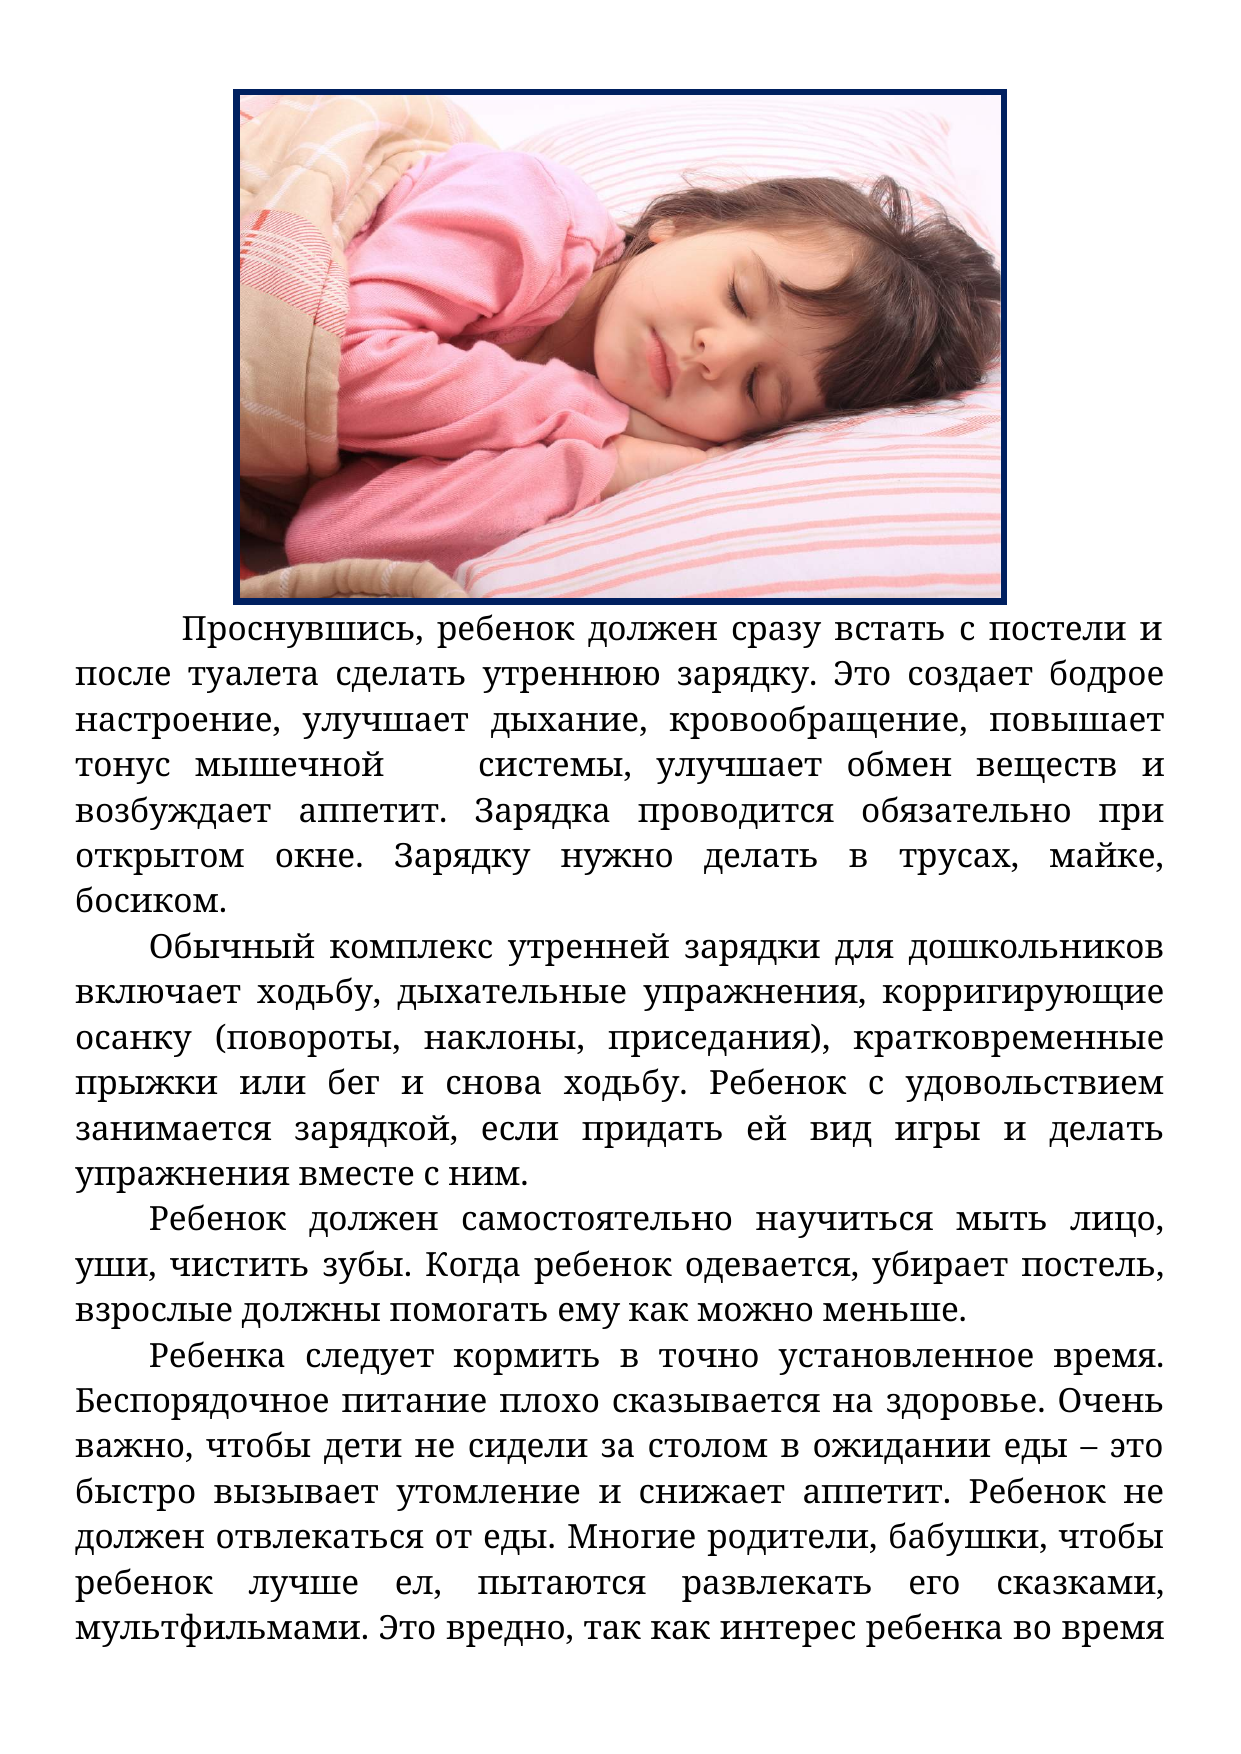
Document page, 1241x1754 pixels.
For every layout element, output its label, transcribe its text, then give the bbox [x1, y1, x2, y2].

text Ребенок должен самостоятельно научиться мыть лицо, уши, чистить зубы. Когда ребенок одевается, убирает постель, взрослые должны помогать ему как можно меньше. [75, 1195, 1165, 1331]
picture [240, 95, 1001, 598]
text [75, 1331, 1165, 1649]
text Проснувшись, ребенок должен сразу встать с постели и после туалета сделать утреннюю зарядку. Это создает бодрое настроение, улучшает дыхание, кровообращение, повышает тонус мышечной системы, улучшает обмен веществ и возбуждает аппетит. Зарядка проводится обязательно при открытом окне. Зарядку нужно делать в трусах, майке, босиком. [75, 605, 1165, 923]
text Обычный комплекс утренней зарядки для дошкольников включает ходьбу, дыхательные упражнения, корригирующие осанку (повороты, наклоны, приседания), кратковременные прыжки или бег и снова ходьбу. Ребенок с удовольствием занимается зарядкой, если придать ей вид игры и делать упражнения вместе с ним. [75, 923, 1165, 1195]
